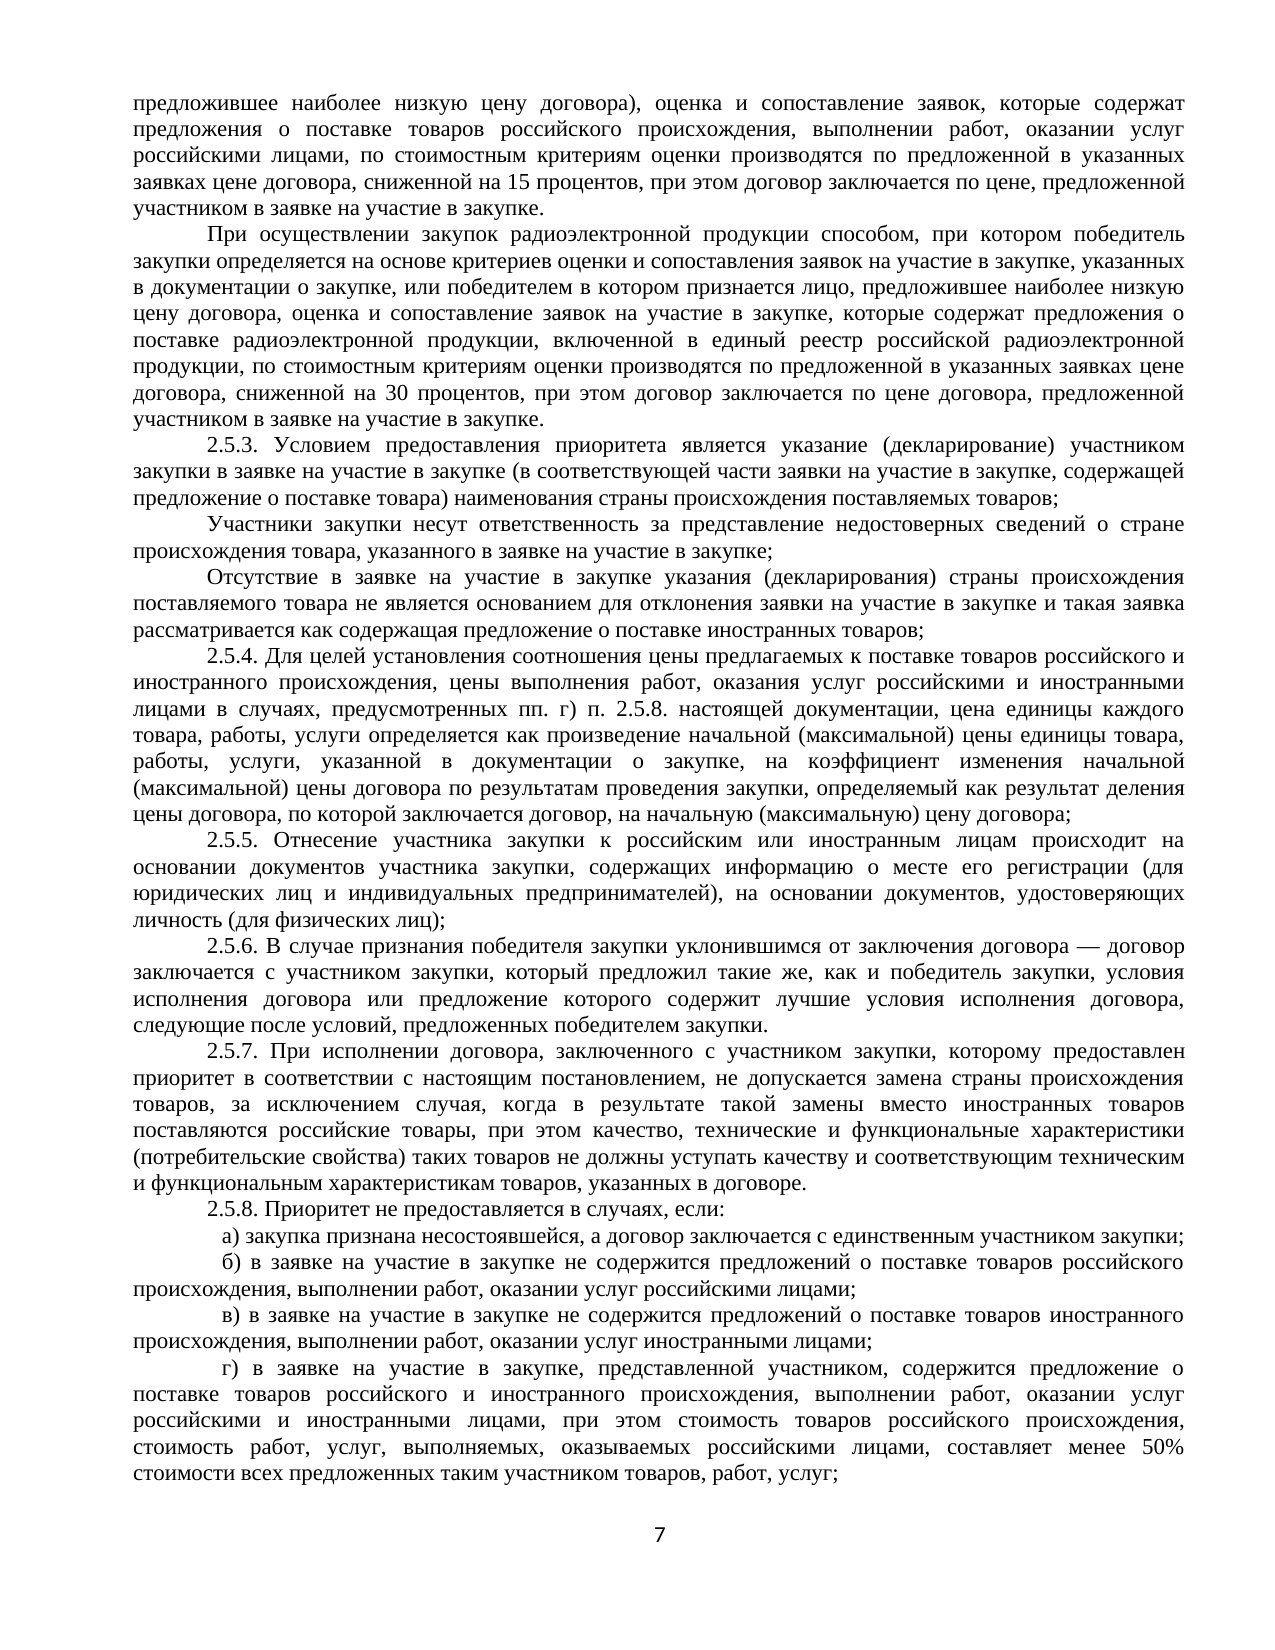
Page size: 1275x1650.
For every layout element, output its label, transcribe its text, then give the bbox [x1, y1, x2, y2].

text в) в заявке на участие в закупке не содержится предложений о поставке товаров иностранного происхождения, выполнении работ, оказании услуг иностранными лицами; [133, 1301, 1186, 1354]
text 2.5.8. Приоритет не предоставляется в случаях, если: [133, 1196, 1186, 1222]
text 2.5.7. При исполнении договора, заключенного с участником закупки, которому предоставлен приоритет в соответствии с настоящим постановлением, не допускается замена страны происхождения товаров, за исключением случая, когда в результате такой замены вместо иностранных товаров поставляются российские товары, при этом качество, технические и функциональные характеристики (потребительские свойства) таких товаров не должны уступать качеству и соответствующим техническим и функциональным характеристикам товаров, указанных в договоре. [133, 1037, 1186, 1196]
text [133, 89, 1186, 220]
text Отсутствие в заявке на участие в закупке указания (декларирования) страны происхождения поставляемого товара не является основанием для отклонения заявки на участие в закупке и такая заявка рассматривается как содержащая предложение о поставке иностранных товаров; [133, 563, 1186, 642]
text Участники закупки несут ответственность за представление недостоверных сведений о стране происхождения товара, указанного в заявке на участие в закупке; [133, 510, 1186, 563]
text 2.5.4. Для целей установления соотношения цены предлагаемых к поставке товаров российского и иностранного происхождения, цены выполнения работ, оказания услуг российскими и иностранными лицами в случаях, предусмотренных пп. г) п. 2.5.8. настоящей документации, цена единицы каждого товара, работы, услуги определяется как произведение начальной (максимальной) цены единицы товара, работы, услуги, указанной в документации о закупке, на коэффициент изменения начальной (максимальной) цены договора по результатам проведения закупки, определяемый как результат деления цены договора, по которой заключается договор, на начальную (максимальную) цену договора; [133, 642, 1186, 827]
text г) в заявке на участие в закупке, представленной участником, содержится предложение о поставке товаров российского и иностранного происхождения, выполнении работ, оказании услуг российскими и иностранными лицами, при этом стоимость товаров российского происхождения, стоимость работ, услуг, выполняемых, оказываемых российскими лицами, составляет менее 50% стоимости всех предложенных таким участником товаров, работ, услуг; [133, 1354, 1186, 1485]
text 2.5.6. В случае признания победителя закупки уклонившимся от заключения договора — договор заключается с участником закупки, который предложил такие же, как и победитель закупки, условия исполнения договора или предложение которого содержит лучшие условия исполнения договора, следующие после условий, предложенных победителем закупки. [133, 932, 1186, 1037]
text При осуществлении закупок радиоэлектронной продукции способом, при котором победитель закупки определяется на основе критериев оценки и сопоставления заявок на участие в закупке, указанных в документации о закупке, или победителем в котором признается лицо, предложившее наиболее низкую цену договора, оценка и сопоставление заявок на участие в закупке, которые содержат предложения о поставке радиоэлектронной продукции, включенной в единый реестр российской радиоэлектронной продукции, по стоимостным критериям оценки производятся по предложенной в указанных заявках цене договора, сниженной на 30 процентов, при этом договор заключается по цене договора, предложенной участником в заявке на участие в закупке. [133, 220, 1186, 431]
text а) закупка признана несостоявшейся, а договор заключается с единственным участником закупки; [133, 1222, 1186, 1248]
text 2.5.3. Условием предоставления приоритета является указание (декларирование) участником закупки в заявке на участие в закупке (в соответствующей части заявки на участие в закупке, содержащей предложение о поставке товара) наименования страны происхождения поставляемых товаров; [133, 431, 1186, 510]
text 2.5.5. Отнесение участника закупки к российским или иностранным лицам происходит на основании документов участника закупки, содержащих информацию о месте его регистрации (для юридических лиц и индивидуальных предпринимателей), на основании документов, удостоверяющих личность (для физических лиц); [133, 827, 1186, 932]
text б) в заявке на участие в закупке не содержится предложений о поставке товаров российского происхождения, выполнении работ, оказании услуг российскими лицами; [133, 1248, 1186, 1301]
